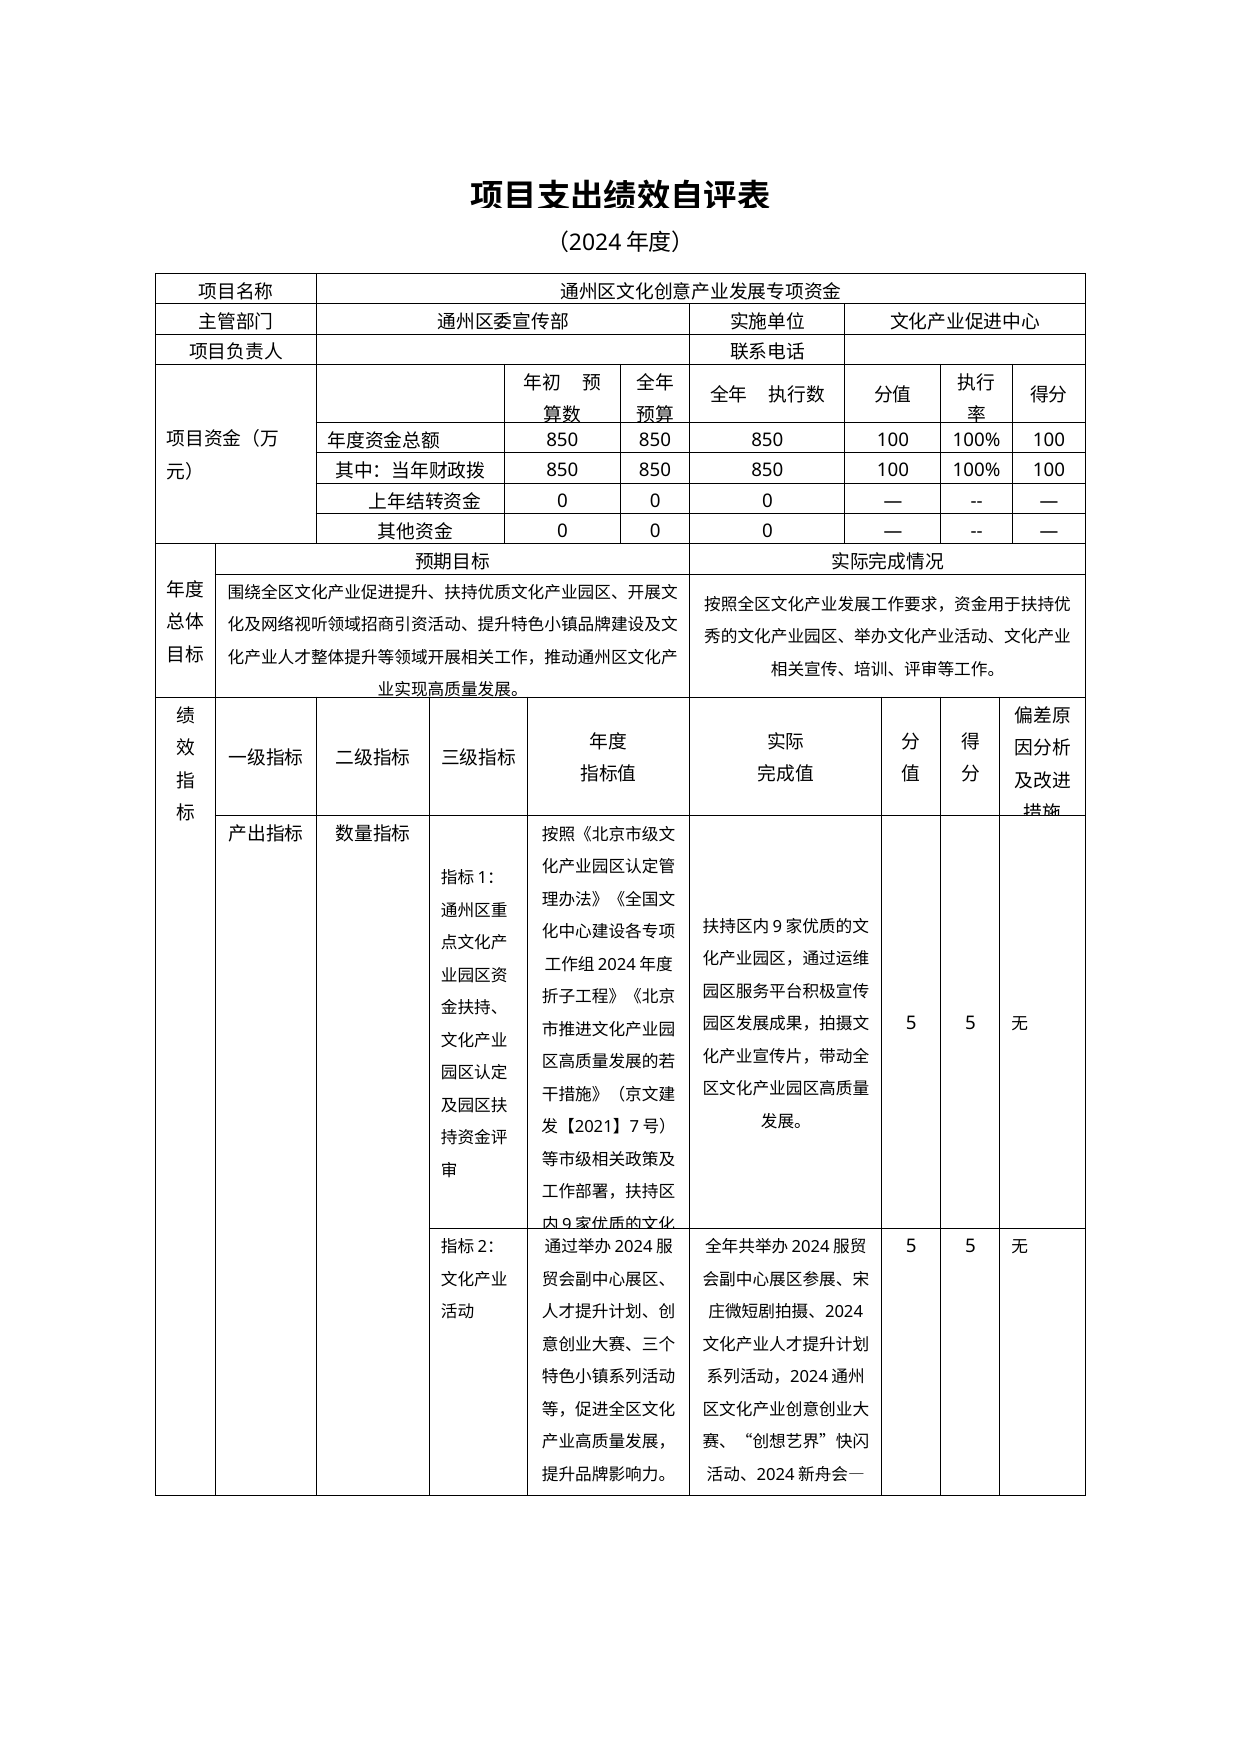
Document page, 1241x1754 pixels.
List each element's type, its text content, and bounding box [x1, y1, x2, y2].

table_cell 得分 [941, 698, 999, 815]
table_cell 100 [845, 453, 940, 483]
table_cell 产出指标 [216, 816, 316, 1494]
table_cell 100 [845, 423, 940, 452]
table_cell — [845, 514, 940, 543]
table_cell 上年结转资金 [317, 484, 504, 513]
table_cell 实际完成情况 [690, 544, 1085, 573]
table_cell 5 [941, 1229, 999, 1494]
table_cell 850 [505, 423, 620, 452]
table_cell [845, 335, 1085, 364]
table_cell 100% [941, 453, 1012, 483]
table_cell 全年共举办2024服贸会副中心展区参展、宋庄微短剧拍摄、2024文化产业人才提升计划系列活动，2024通州区文化产业创意创业大赛、“创想艺界”快闪活动、2024新舟会—张家湾设计小镇品牌活动等6项文化产业活动 [690, 1229, 881, 1494]
table_cell 5 [882, 1229, 940, 1494]
table_cell 5 [941, 816, 999, 1228]
table_cell 按照《北京市级文化产业园区认定管理办法》《全国文化中心建设各专项工作组2024年度折子工程》《北京市推进文化产业园区高质量发展的若干措施》（京文建发【2021】7号）等市级相关政策及工作部署，扶持区内9家优质的文化产业园区，带动全区文化产业园区高质量发展。 [528, 816, 689, 1228]
table_cell 其他资金 [317, 514, 504, 543]
table_cell 实施单位 [690, 304, 844, 333]
table_cell 100 [1013, 453, 1085, 483]
table_cell 项目负责人 [156, 335, 316, 364]
table_cell 围绕全区文化产业促进提升、扶持优质文化产业园区、开展文化及网络视听领域招商引资活动、提升特色小镇品牌建设及文化产业人才整体提升等领域开展相关工作，推动通州区文化产业实现高质量发展。 [216, 575, 689, 697]
table_cell — [1013, 484, 1085, 513]
table_cell 执行率 [941, 365, 1012, 422]
table_cell 通州区文化创意产业发展专项资金 [317, 274, 1085, 303]
table_header 项目支出绩效自评表 [155, 162, 1085, 208]
table_cell — [845, 484, 940, 513]
table_cell [317, 365, 504, 422]
table_cell 850 [690, 423, 844, 452]
table_cell 偏差原因分析及改进措施 [1000, 698, 1085, 815]
table_cell 一级指标 [216, 698, 316, 815]
table_cell 绩 效 指 标 [156, 698, 215, 1494]
table_cell 0 [621, 484, 689, 513]
table_cell 0 [690, 514, 844, 543]
table_cell 项目名称 [156, 274, 316, 303]
table_cell 850 [505, 453, 620, 483]
table_cell -- [941, 484, 1012, 513]
table_cell 0 [690, 484, 844, 513]
table_cell 年度资金总额 [317, 423, 504, 452]
table_cell — [1013, 514, 1085, 543]
table_cell 0 [621, 514, 689, 543]
table_cell 实际 完成值 [690, 698, 881, 815]
table_cell 得分 [1013, 365, 1085, 422]
table_cell 100 [1013, 423, 1085, 452]
table_cell 5 [882, 816, 940, 1228]
table_cell 无 [1000, 1229, 1085, 1494]
table_cell 全年 执行数 [690, 365, 844, 422]
table_cell 项目资金（万元） [156, 365, 316, 543]
table_cell （2024年度） [155, 208, 1085, 273]
table_cell 年初 预算数 [505, 365, 620, 422]
table_cell 按照全区文化产业发展工作要求，资金用于扶持优秀的文化产业园区、举办文化产业活动、文化产业相关宣传、培训、评审等工作。 [690, 575, 1085, 697]
table_cell [317, 335, 689, 364]
table_cell 二级指标 [317, 698, 429, 815]
table_cell 主管部门 [156, 304, 316, 333]
table_cell -- [941, 514, 1012, 543]
table_cell 指标2：文化产业活动 [430, 1229, 527, 1494]
table_cell 预期目标 [216, 544, 689, 573]
table_cell 0 [505, 514, 620, 543]
table_cell 文化产业促进中心 [845, 304, 1085, 333]
table_cell 扶持区内9家优质的文化产业园区，通过运维园区服务平台积极宣传园区发展成果，拍摄文化产业宣传片，带动全区文化产业园区高质量发展。 [690, 816, 881, 1228]
table_cell 通州区委宣传部 [317, 304, 689, 333]
table_cell 年度 指标值 [528, 698, 689, 815]
table_cell 分值 [882, 698, 940, 815]
table_cell 三级指标 [430, 698, 527, 815]
table_cell 其中：当年财政拨款 [317, 453, 504, 483]
table_cell 0 [505, 484, 620, 513]
table_cell 指标1：通州区重点文化产业园区资金扶持、文化产业园区认定及园区扶持资金评审 [430, 816, 527, 1228]
table_cell 无 [1000, 816, 1085, 1228]
table_cell 850 [621, 423, 689, 452]
table_cell 100% [941, 423, 1012, 452]
table_cell 850 [621, 453, 689, 483]
table_cell 联系电话 [690, 335, 844, 364]
table_cell 数量指标 [317, 816, 429, 1494]
table_cell 850 [690, 453, 844, 483]
table_cell 通过举办2024服贸会副中心展区、人才提升计划、创意创业大赛、三个特色小镇系列活动等，促进全区文化产业高质量发展，提升品牌影响力。 [528, 1229, 689, 1494]
table_cell 年度总体目标 [156, 544, 215, 697]
table_cell 全年 预算数 [621, 365, 689, 422]
table_cell 分值 [845, 365, 940, 422]
